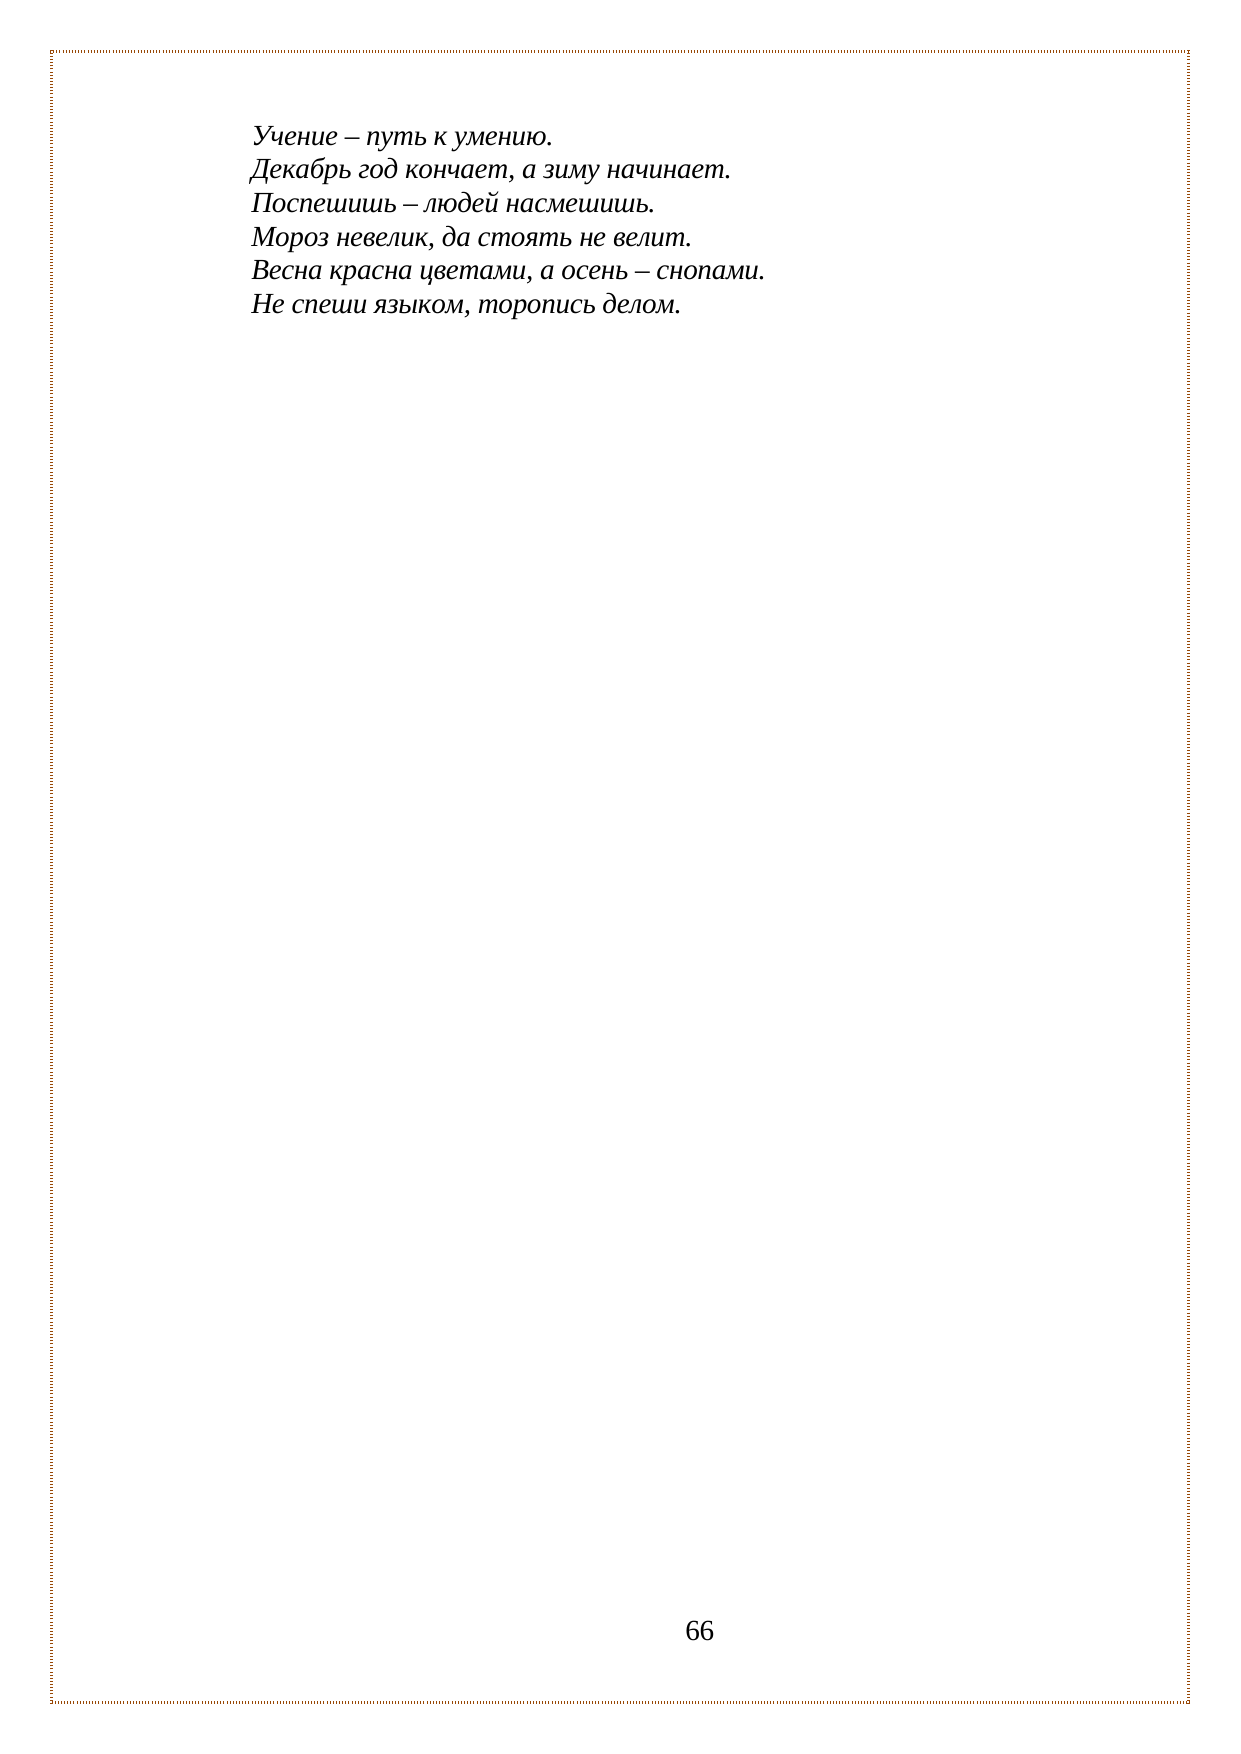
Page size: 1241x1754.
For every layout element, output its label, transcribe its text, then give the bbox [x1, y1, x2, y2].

text Поспешишь – людей насмешишь. [177, 185, 1152, 219]
text Мороз невелик, да стоять не велит. [177, 219, 1152, 252]
text Весна красна цветами, а осень – снопами. [177, 252, 1152, 286]
text Учение – путь к умению. [177, 118, 1152, 152]
text Не спеши языком, торопись делом. [177, 286, 1152, 319]
text Декабрь год кончает, а зиму начинает. [177, 152, 1152, 185]
